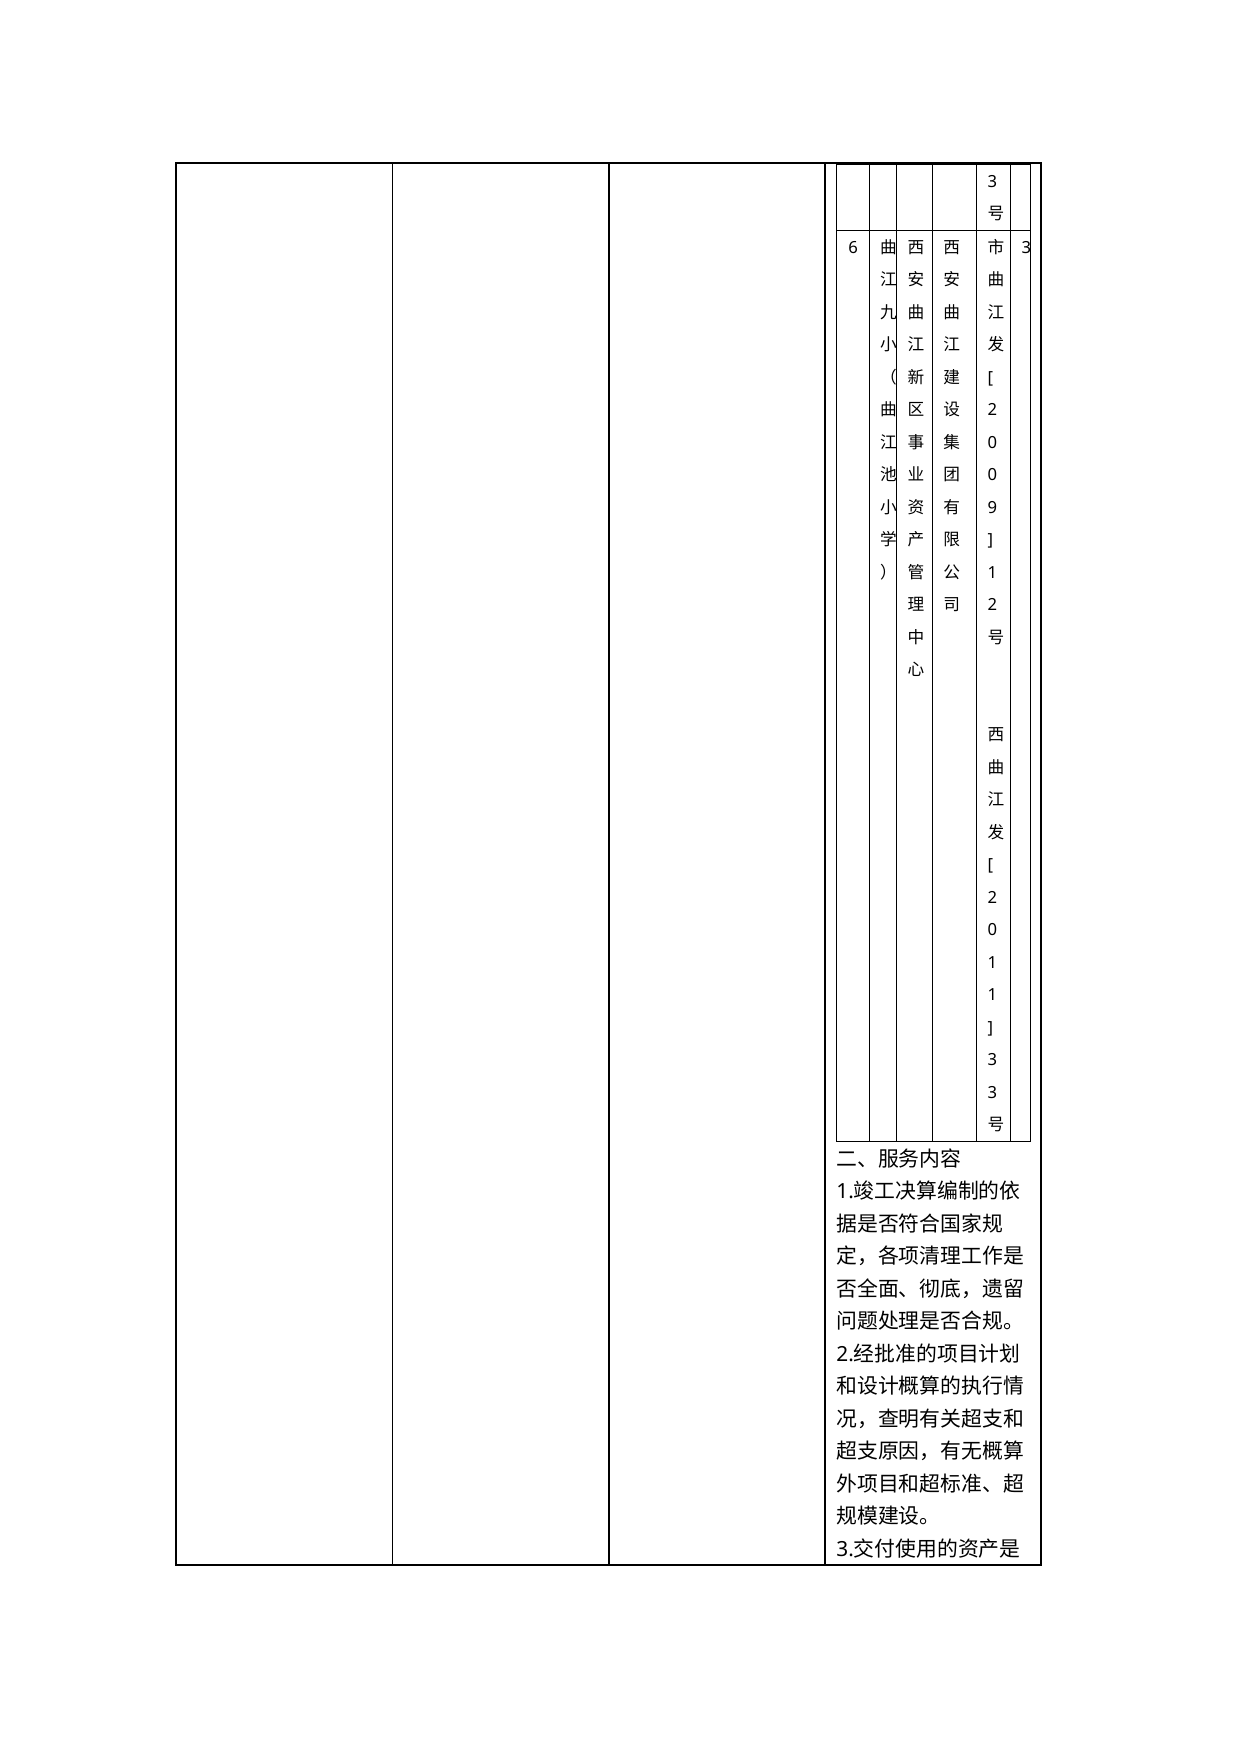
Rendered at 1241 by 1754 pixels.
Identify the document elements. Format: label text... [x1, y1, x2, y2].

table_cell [826, 164, 1040, 1564]
table_cell [610, 164, 824, 1564]
table_cell [177, 164, 392, 1564]
table_cell 1 [393, 164, 608, 1564]
